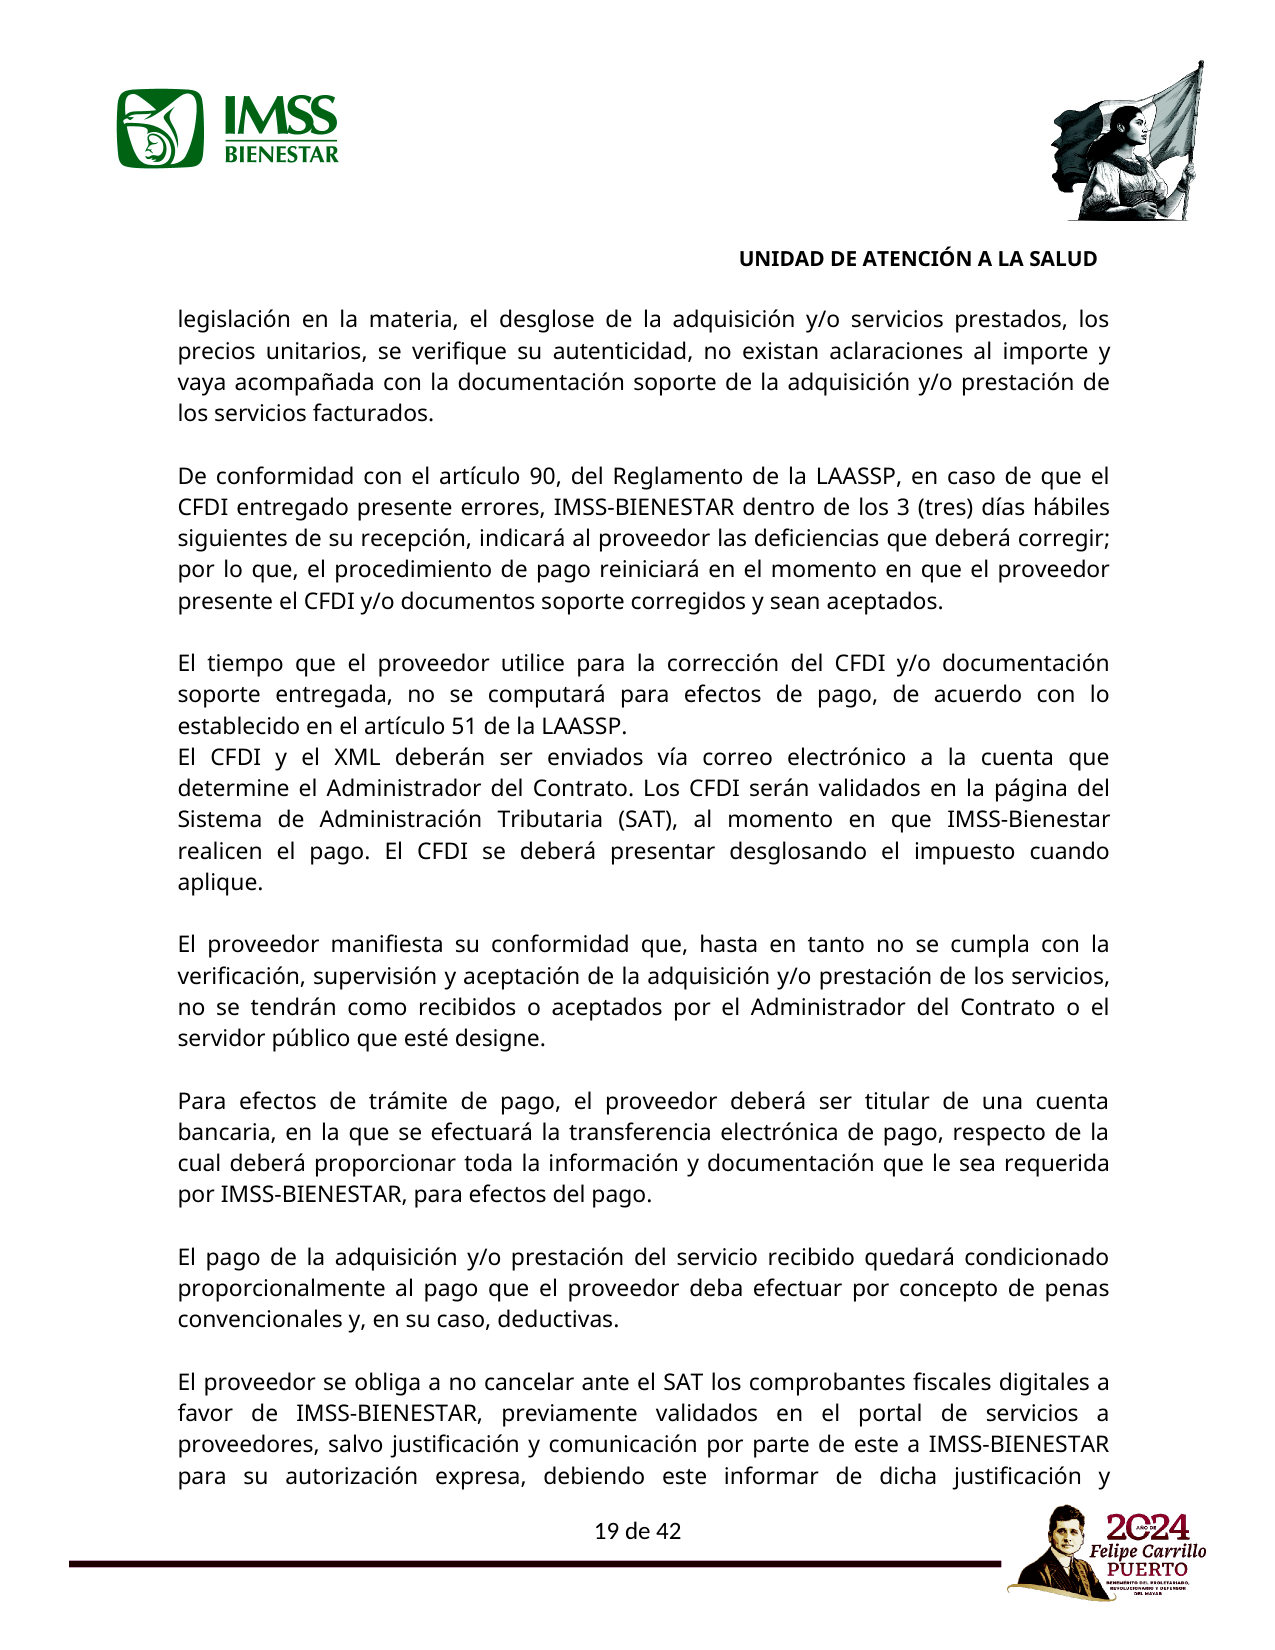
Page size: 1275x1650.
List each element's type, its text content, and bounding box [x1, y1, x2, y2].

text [177, 303, 1111, 428]
text El pago de la adquisición y/o prestación del servicio recibido quedará condicionado proporcionalmente al pago que el proveedor deba efectuar por concepto de penas convencionales y, en su caso, deductivas. [177, 1241, 1111, 1334]
text El CFDI y el XML deberán ser enviados vía correo electrónico a la cuenta que determine el Administrador del Contrato. Los CFDI serán validados en la página del Sistema de Administración Tributaria (SAT), al momento en que IMSS-Bienestar realicen el pago. El CFDI se deberá presentar desglosando el impuesto cuando aplique. [177, 741, 1111, 897]
text El tiempo que el proveedor utilice para la corrección del CFDI y/o documentación soporte entregada, no se computará para efectos de pago, de acuerdo con lo establecido en el artículo 51 de la LAASSP. [177, 647, 1111, 741]
text Para efectos de trámite de pago, el proveedor deberá ser titular de una cuenta bancaria, en la que se efectuará la transferencia electrónica de pago, respecto de la cual deberá proporcionar toda la información y documentación que le sea requerida por IMSS-BIENESTAR, para efectos del pago. [177, 1084, 1111, 1209]
text De conformidad con el artículo 90, del Reglamento de la LAASSP, en caso de que el CFDI entregado presente errores, IMSS-BIENESTAR dentro de los 3 (tres) días hábiles siguientes de su recepción, indicará al proveedor las deficiencias que deberá corregir; por lo que, el procedimiento de pago reiniciará en el momento en que el proveedor presente el CFDI y/o documentos soporte corregidos y sean aceptados. [177, 459, 1111, 616]
picture [1, 0, 1274, 1646]
text El proveedor manifiesta su conformidad que, hasta en tanto no se cumpla con la verificación, supervisión y aceptación de la adquisición y/o prestación de los servicios, no se tendrán como recibidos o aceptados por el Administrador del Contrato o el servidor público que esté designe. [177, 928, 1111, 1053]
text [177, 1366, 1111, 1491]
